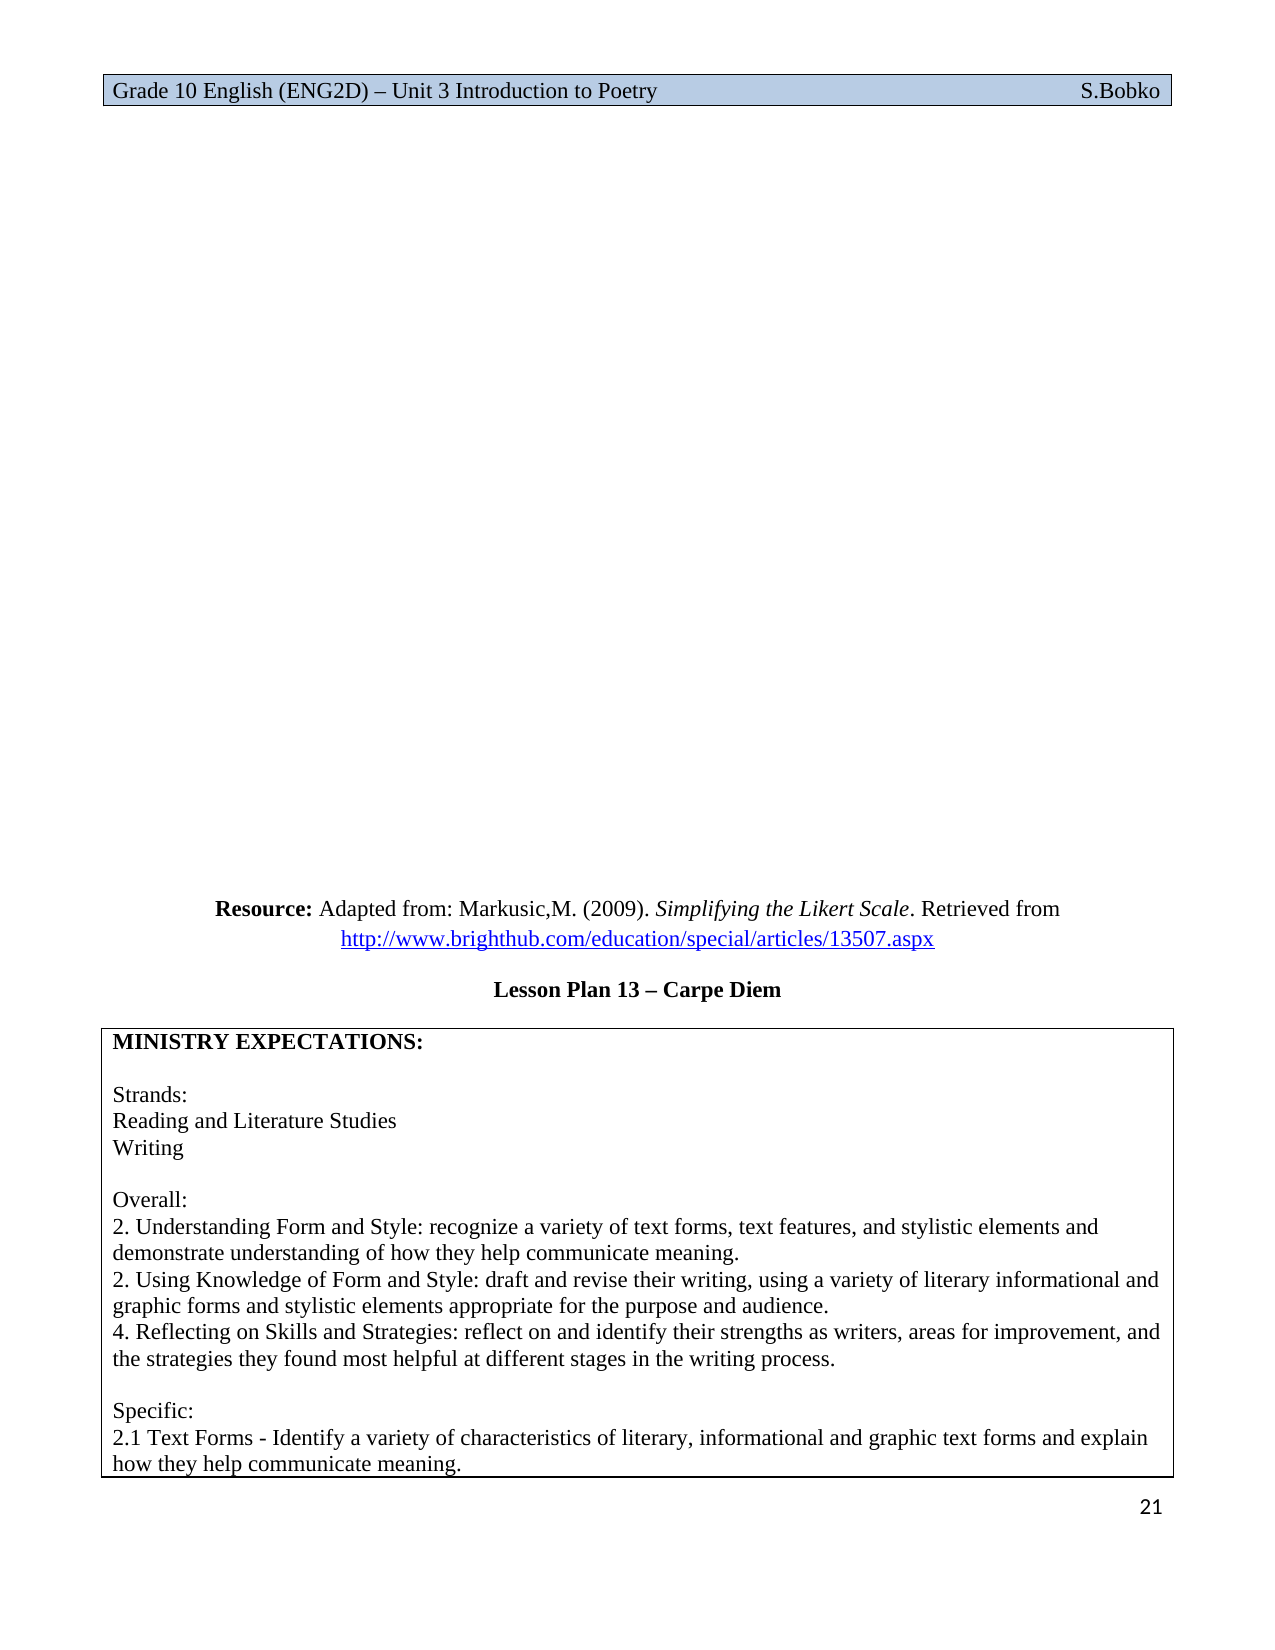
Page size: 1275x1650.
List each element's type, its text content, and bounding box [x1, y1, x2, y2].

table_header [102, 1029, 1173, 1476]
text Lesson Plan 13 – Carpe Diem [112, 976, 1162, 1003]
text Resource: Adapted from: Markusic,M. (2009). Simplifying the Likert Scale. Retrieved from http://www.brighthub.com/education/special/articles/13507.aspx [112, 895, 1162, 952]
